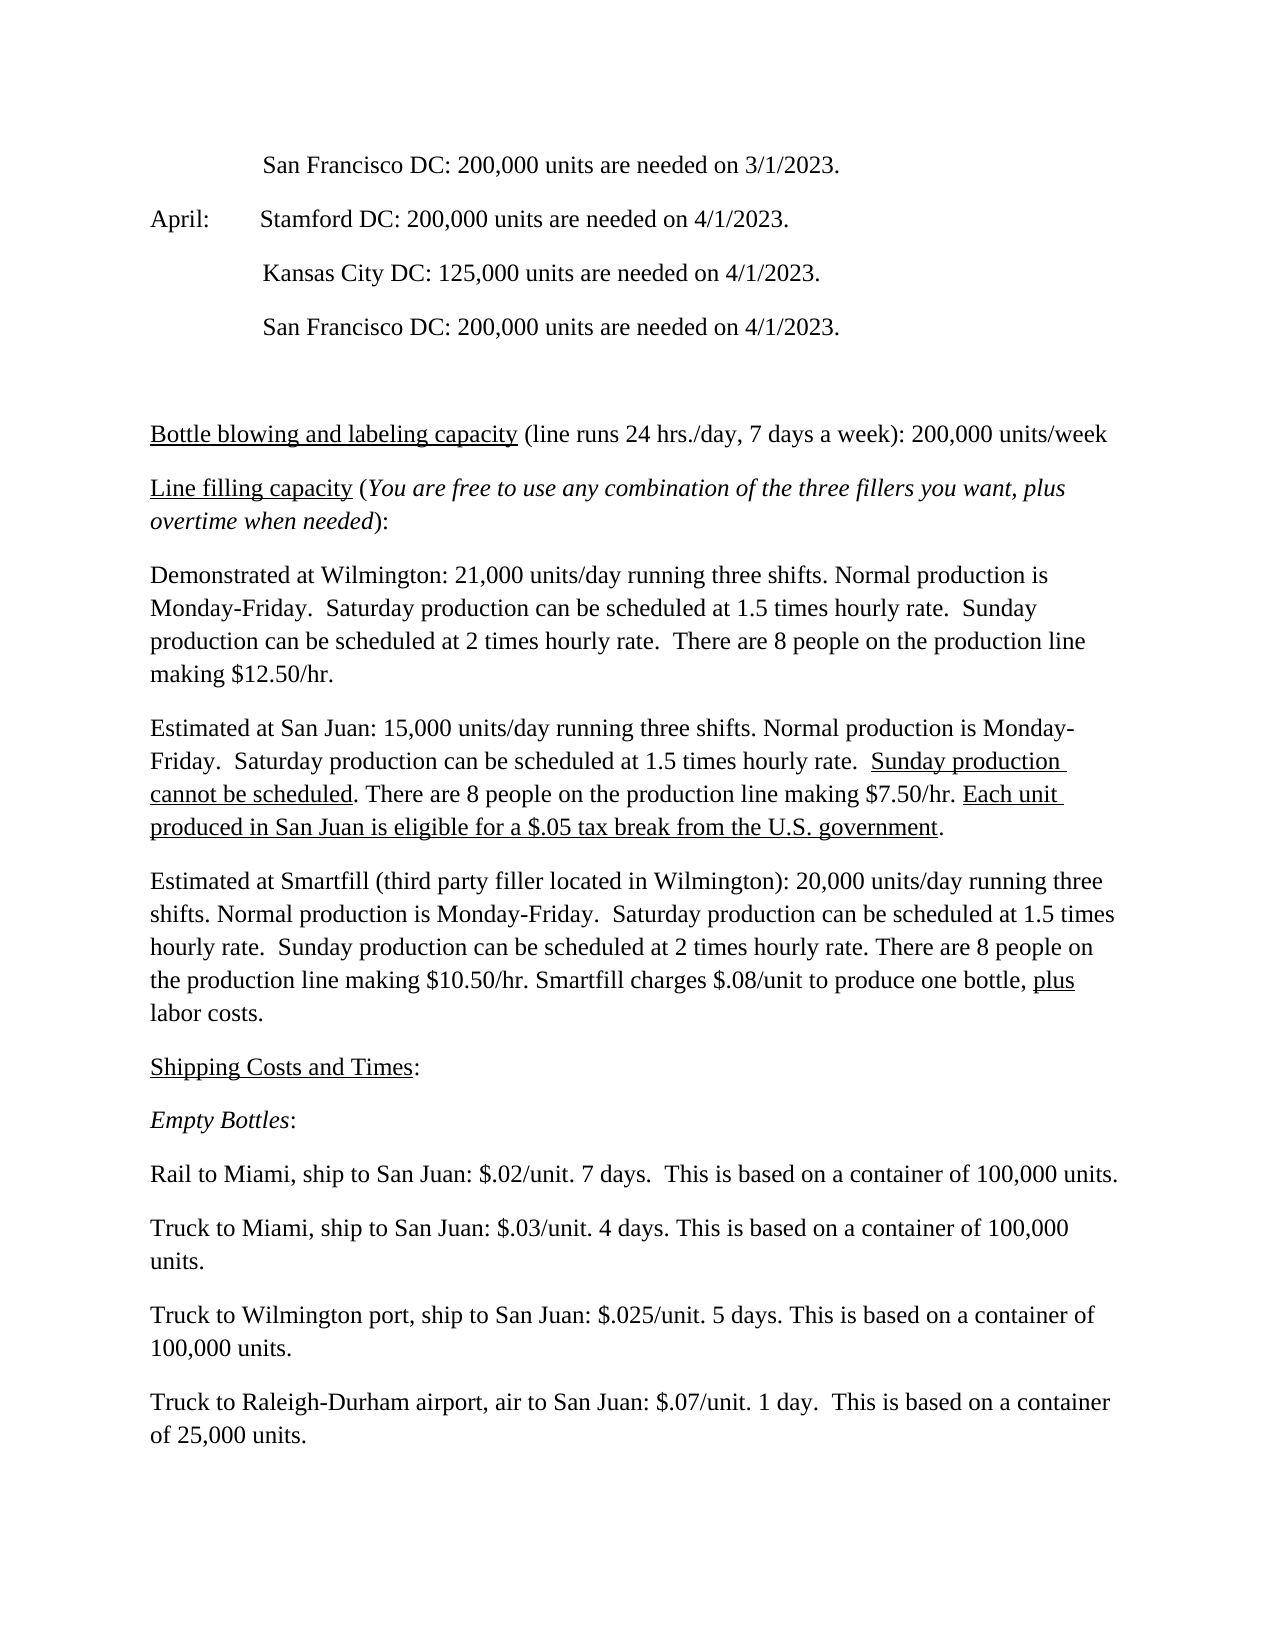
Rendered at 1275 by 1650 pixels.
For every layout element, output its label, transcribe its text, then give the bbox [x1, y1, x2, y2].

text Bottle blowing and labeling capacity (line runs 24 hrs./day, 7 days a week): 200,000 units/week [150, 419, 1125, 448]
text Shipping Costs and Times: [150, 1052, 1125, 1081]
text San Francisco DC: 200,000 units are needed on 4/1/2023. [150, 312, 1125, 340]
text Line filling capacity (You are free to use any combination of the three fillers you want, plus overtime when needed): [150, 473, 1125, 535]
text San Francisco DC: 200,000 units are needed on 3/1/2023. [150, 150, 1125, 179]
text Rail to Miami, ship to San Juan: $.02/unit. 7 days. This is based on a container of 100,000 units. [150, 1159, 1125, 1188]
text Demonstrated at Wilmington: 21,000 units/day running three shifts. Normal production is Monday-Friday. Saturday production can be scheduled at 1.5 times hourly rate. Sunday production can be scheduled at 2 times hourly rate. There are 8 people on the production line making $12.50/hr. [150, 560, 1125, 688]
text Estimated at San Juan: 15,000 units/day running three shifts. Normal production is Monday-Friday. Saturday production can be scheduled at 1.5 times hourly rate. Sunday production cannot be scheduled. There are 8 people on the production line making $7.50/hr. Each unit produced in San Juan is eligible for a $.05 tax break from the U.S. government. [150, 713, 1125, 841]
text Truck to Miami, ship to San Juan: $.03/unit. 4 days. This is based on a container of 100,000 units. [150, 1213, 1125, 1275]
text Truck to Raleigh-Durham airport, air to San Juan: $.07/unit. 1 day. This is based on a container of 25,000 units. [150, 1387, 1125, 1449]
text Truck to Wilmington port, ship to San Juan: $.025/unit. 5 days. This is based on a container of 100,000 units. [150, 1300, 1125, 1362]
text Kansas City DC: 125,000 units are needed on 4/1/2023. [150, 258, 1125, 286]
text Empty Bottles: [150, 1106, 1125, 1134]
text Estimated at Smartfill (third party filler located in Wilmington): 20,000 units/day running three shifts. Normal production is Monday-Friday. Saturday production can be scheduled at 1.5 times hourly rate. Sunday production can be scheduled at 2 times hourly rate. There are 8 people on the production line making $10.50/hr. Smartfill charges $.08/unit to produce one bottle, plus labor costs. [150, 866, 1125, 1027]
text April: Stamford DC: 200,000 units are needed on 4/1/2023. [150, 204, 1125, 233]
